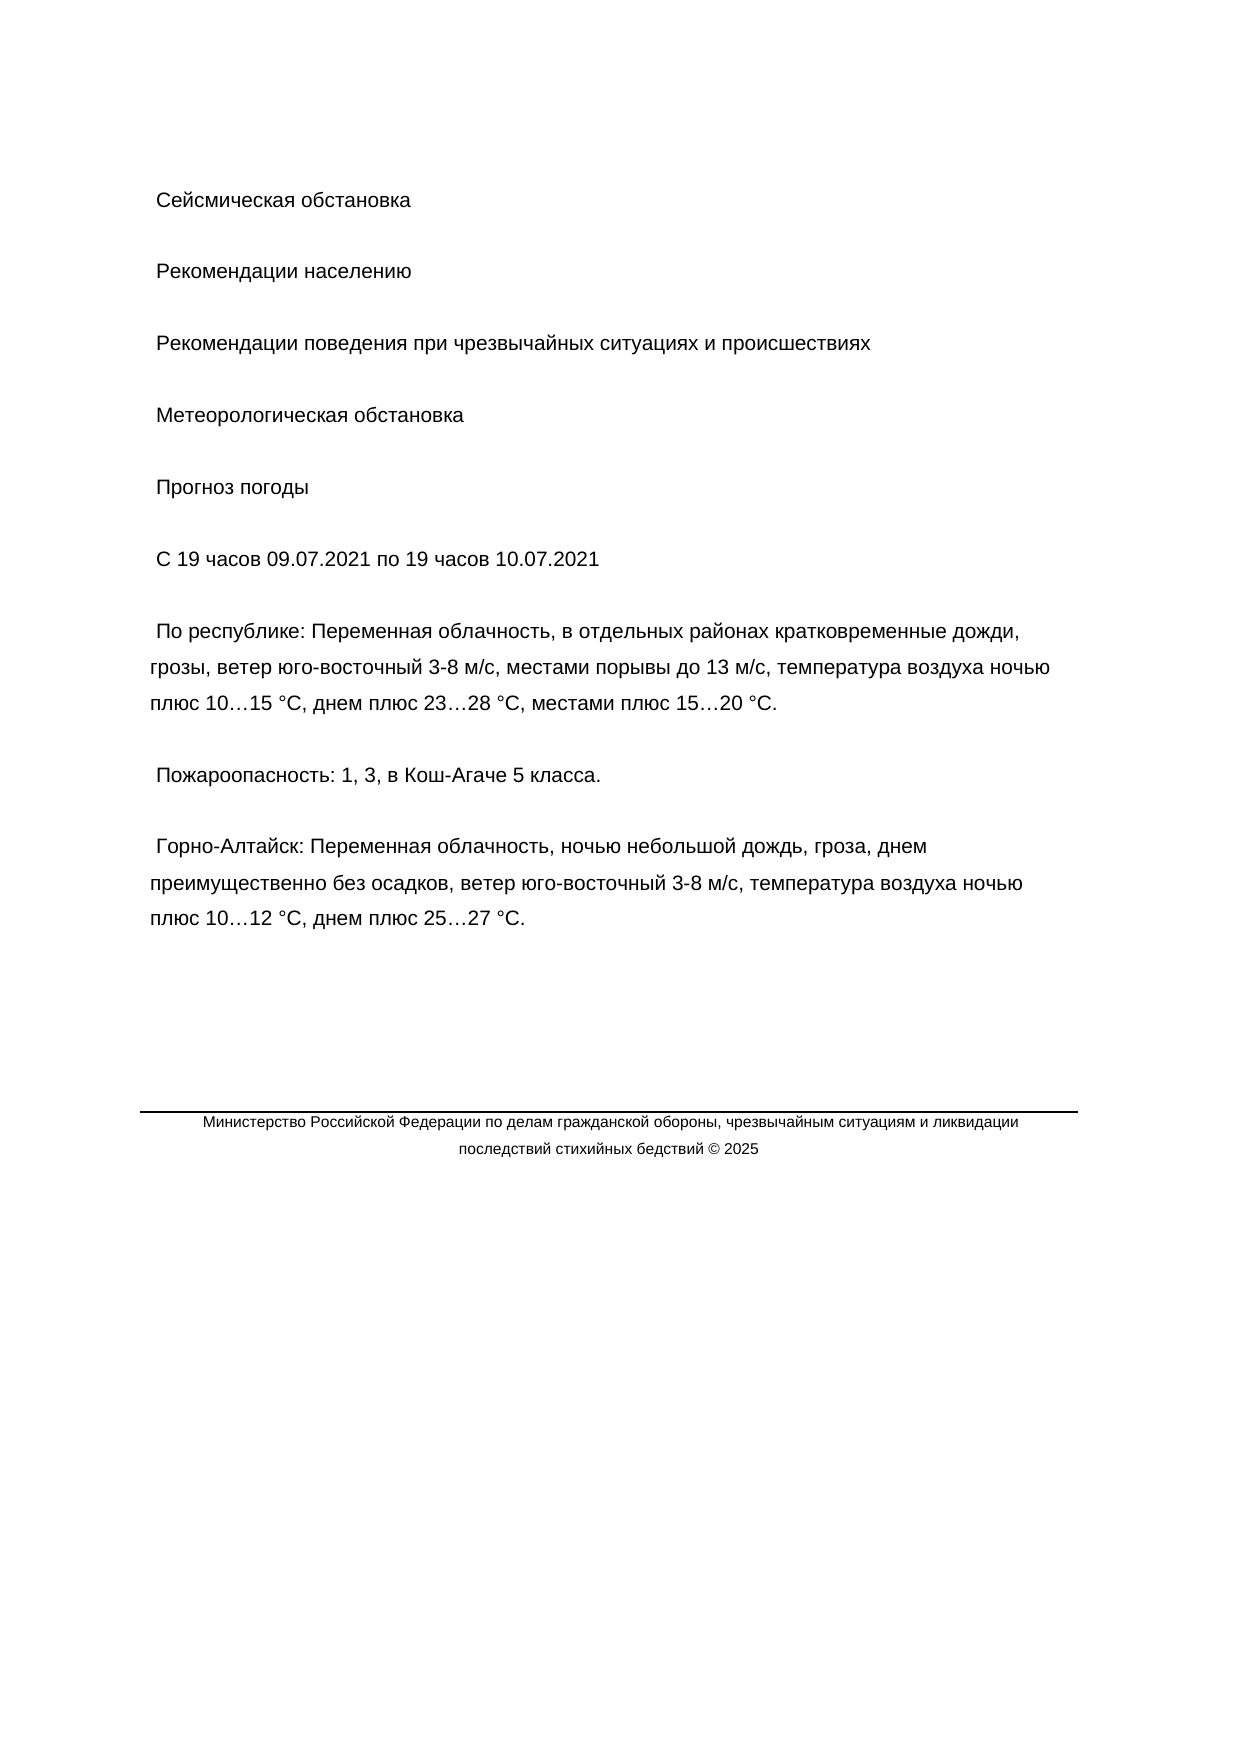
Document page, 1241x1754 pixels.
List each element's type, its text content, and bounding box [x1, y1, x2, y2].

table_cell Министерство Российской Федерации по делам гражданской обороны, чрезвычайным ситуациям и ликвидации последствий стихийных бедствий © 2025 [140, 1113, 1078, 1195]
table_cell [140, 150, 1078, 1111]
